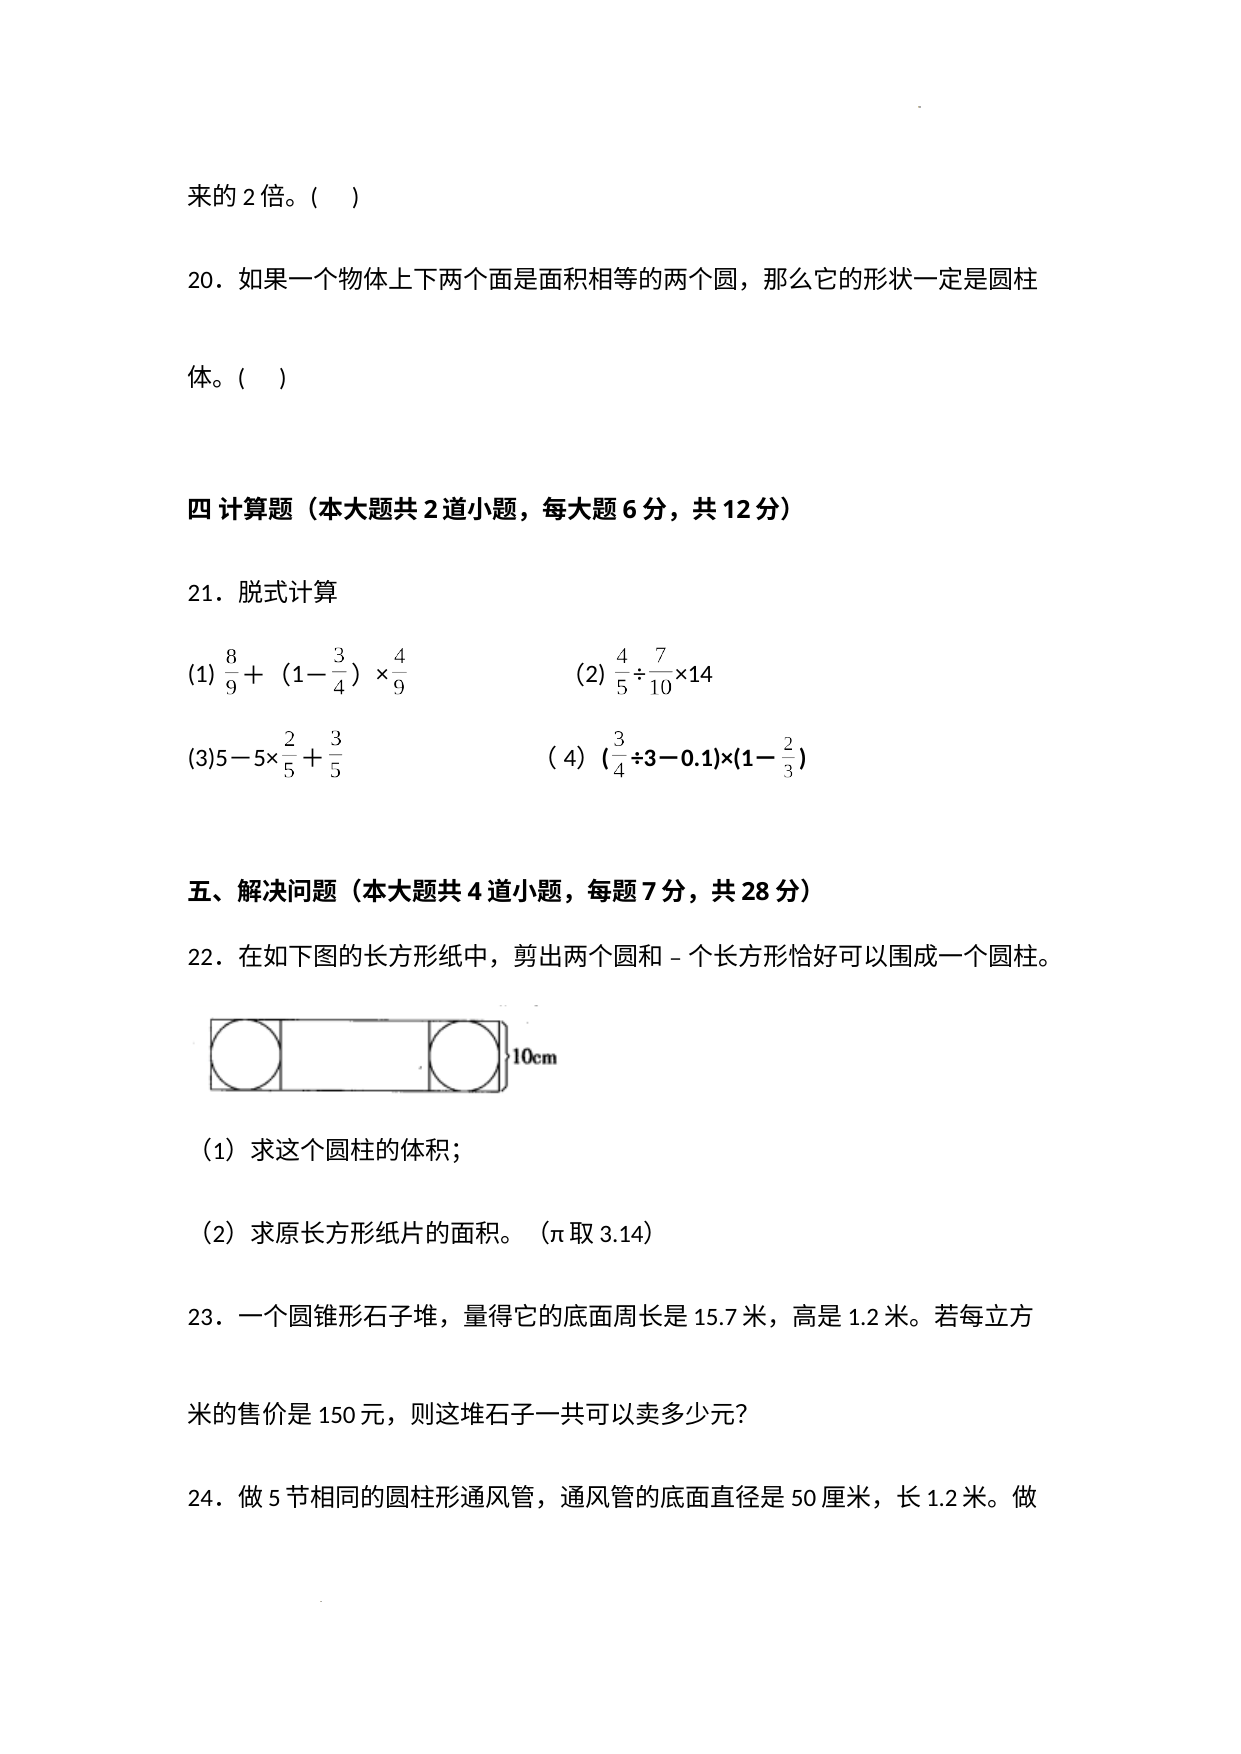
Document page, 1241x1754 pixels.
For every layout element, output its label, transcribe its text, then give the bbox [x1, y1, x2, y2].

text 23．一个圆锥形石子堆，量得它的底面周长是15.7米，高是1.2米。若每立方米的售价是150元，则这堆石子一共可以卖多少元？ [187, 1282, 1053, 1445]
text 五、解决问题（本大题共4道小题，每题7分，共28分） [187, 857, 1053, 922]
text (1) ＋（1－）× （2) ÷×14 [187, 641, 1053, 706]
text 22．在如下图的长方形纸中，剪出两个圆和﹣个长方形恰好可以围成一个圆柱。 [187, 922, 1053, 987]
text （2）求原长方形纸片的面积。（π取3.14） [187, 1199, 1053, 1264]
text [187, 1463, 1053, 1528]
text 四 计算题（本大题共2道小题，每大题6分，共12分） [187, 475, 1053, 540]
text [187, 162, 1053, 227]
text （1）求这个圆柱的体积； [187, 1116, 1053, 1181]
text 20．如果一个物体上下两个面是面积相等的两个圆，那么它的形状一定是圆柱体。( ) [187, 245, 1053, 408]
text (3)5－5×＋ （ 4）(÷3－0.1)×(1－) [187, 724, 1053, 789]
text 21．脱式计算 [187, 558, 1053, 623]
picture [187, 1005, 563, 1098]
